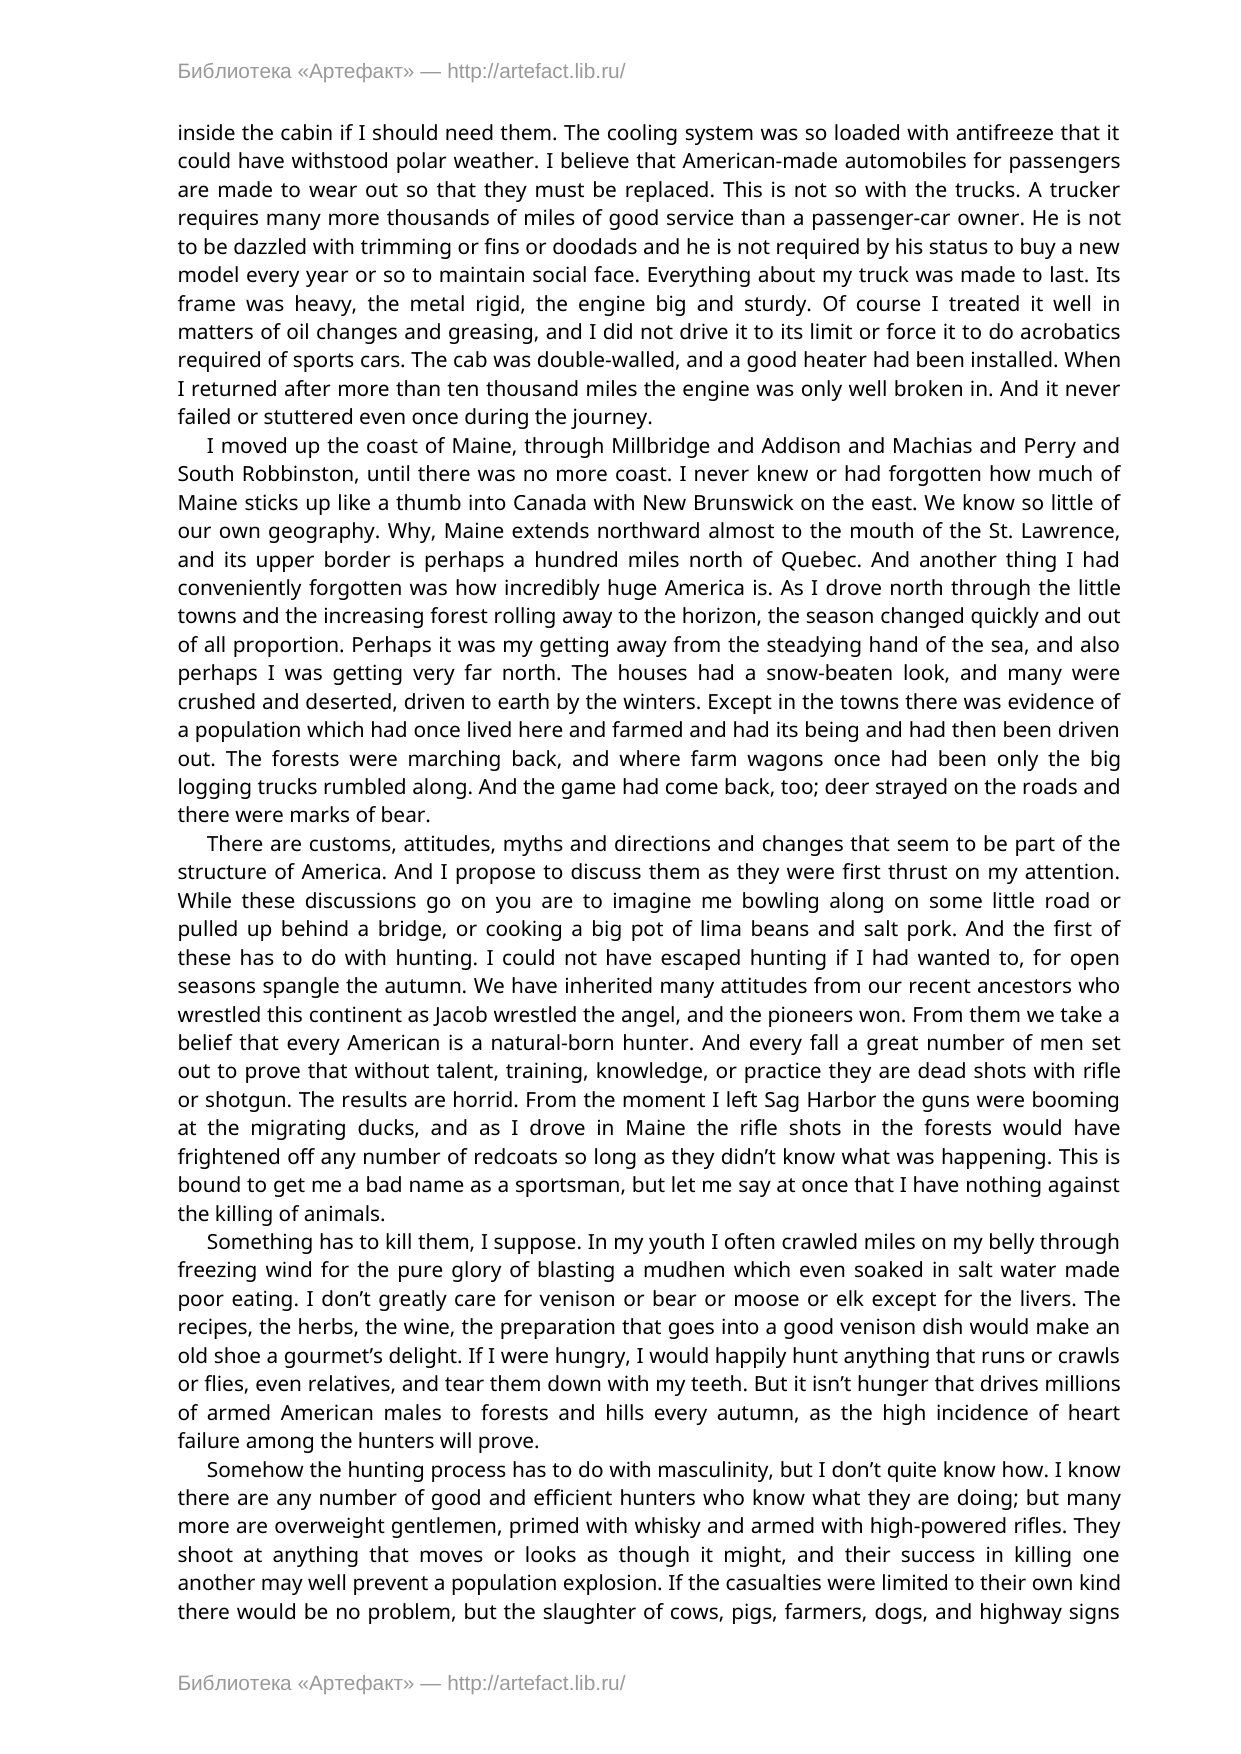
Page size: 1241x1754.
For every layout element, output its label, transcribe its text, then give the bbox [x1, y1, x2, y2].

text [177, 1455, 1122, 1625]
text There are customs, attitudes, myths and directions and changes that seem to be part of the structure of America. And I propose to discuss them as they were first thrust on my attention. While these discussions go on you are to imagine me bowling along on some little road or pulled up behind a bridge, or cooking a big pot of lima beans and salt pork. And the first of these has to do with hunting. I could not have escaped hunting if I had wanted to, for open seasons spangle the autumn. We have inherited many attitudes from our recent ancestors who wrestled this continent as Jacob wrestled the angel, and the pioneers won. From them we take a belief that every American is a natural-born hunter. And every fall a great number of men set out to prove that without talent, training, knowledge, or practice they are dead shots with rifle or shotgun. The results are horrid. From the moment I left Sag Harbor the guns were booming at the migrating ducks, and as I drove in Maine the rifle shots in the forests would have frightened off any number of redcoats so long as they didn’t know what was happening. This is bound to get me a bad name as a sportsman, but let me say at once that I have nothing against the killing of animals. [177, 829, 1122, 1227]
text I moved up the coast of Maine, through Millbridge and Addison and Machias and Perry and South Robbinston, until there was no more coast. I never knew or had forgotten how much of Maine sticks up like a thumb into Canada with New Brunswick on the east. We know so little of our own geography. Why, Maine extends northward almost to the mouth of the St. Lawrence, and its upper border is perhaps a hundred miles north of Quebec. And another thing I had conveniently forgotten was how incredibly huge America is. As I drove north through the little towns and the increasing forest rolling away to the horizon, the season changed quickly and out of all proportion. Perhaps it was my getting away from the steadying hand of the sea, and also perhaps I was getting very far north. The houses had a snow-beaten look, and many were crushed and deserted, driven to earth by the winters. Except in the towns there was evidence of a population which had once lived here and farmed and had its being and had then been driven out. The forests were marching back, and where farm wagons once had been only the big logging trucks rumbled along. And the game had come back, too; deer strayed on the roads and there were marks of bear. [177, 431, 1122, 829]
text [177, 118, 1122, 431]
text Something has to kill them, I suppose. In my youth I often crawled miles on my belly through freezing wind for the pure glory of blasting a mudhen which even soaked in salt water made poor eating. I don’t greatly care for venison or bear or moose or elk except for the livers. The recipes, the herbs, the wine, the preparation that goes into a good venison dish would make an old shoe a gourmet’s delight. If I were hungry, I would happily hunt anything that runs or crawls or flies, even relatives, and tear them down with my teeth. But it isn’t hunger that drives millions of armed American males to forests and hills every autumn, as the high incidence of heart failure among the hunters will prove. [177, 1227, 1122, 1455]
